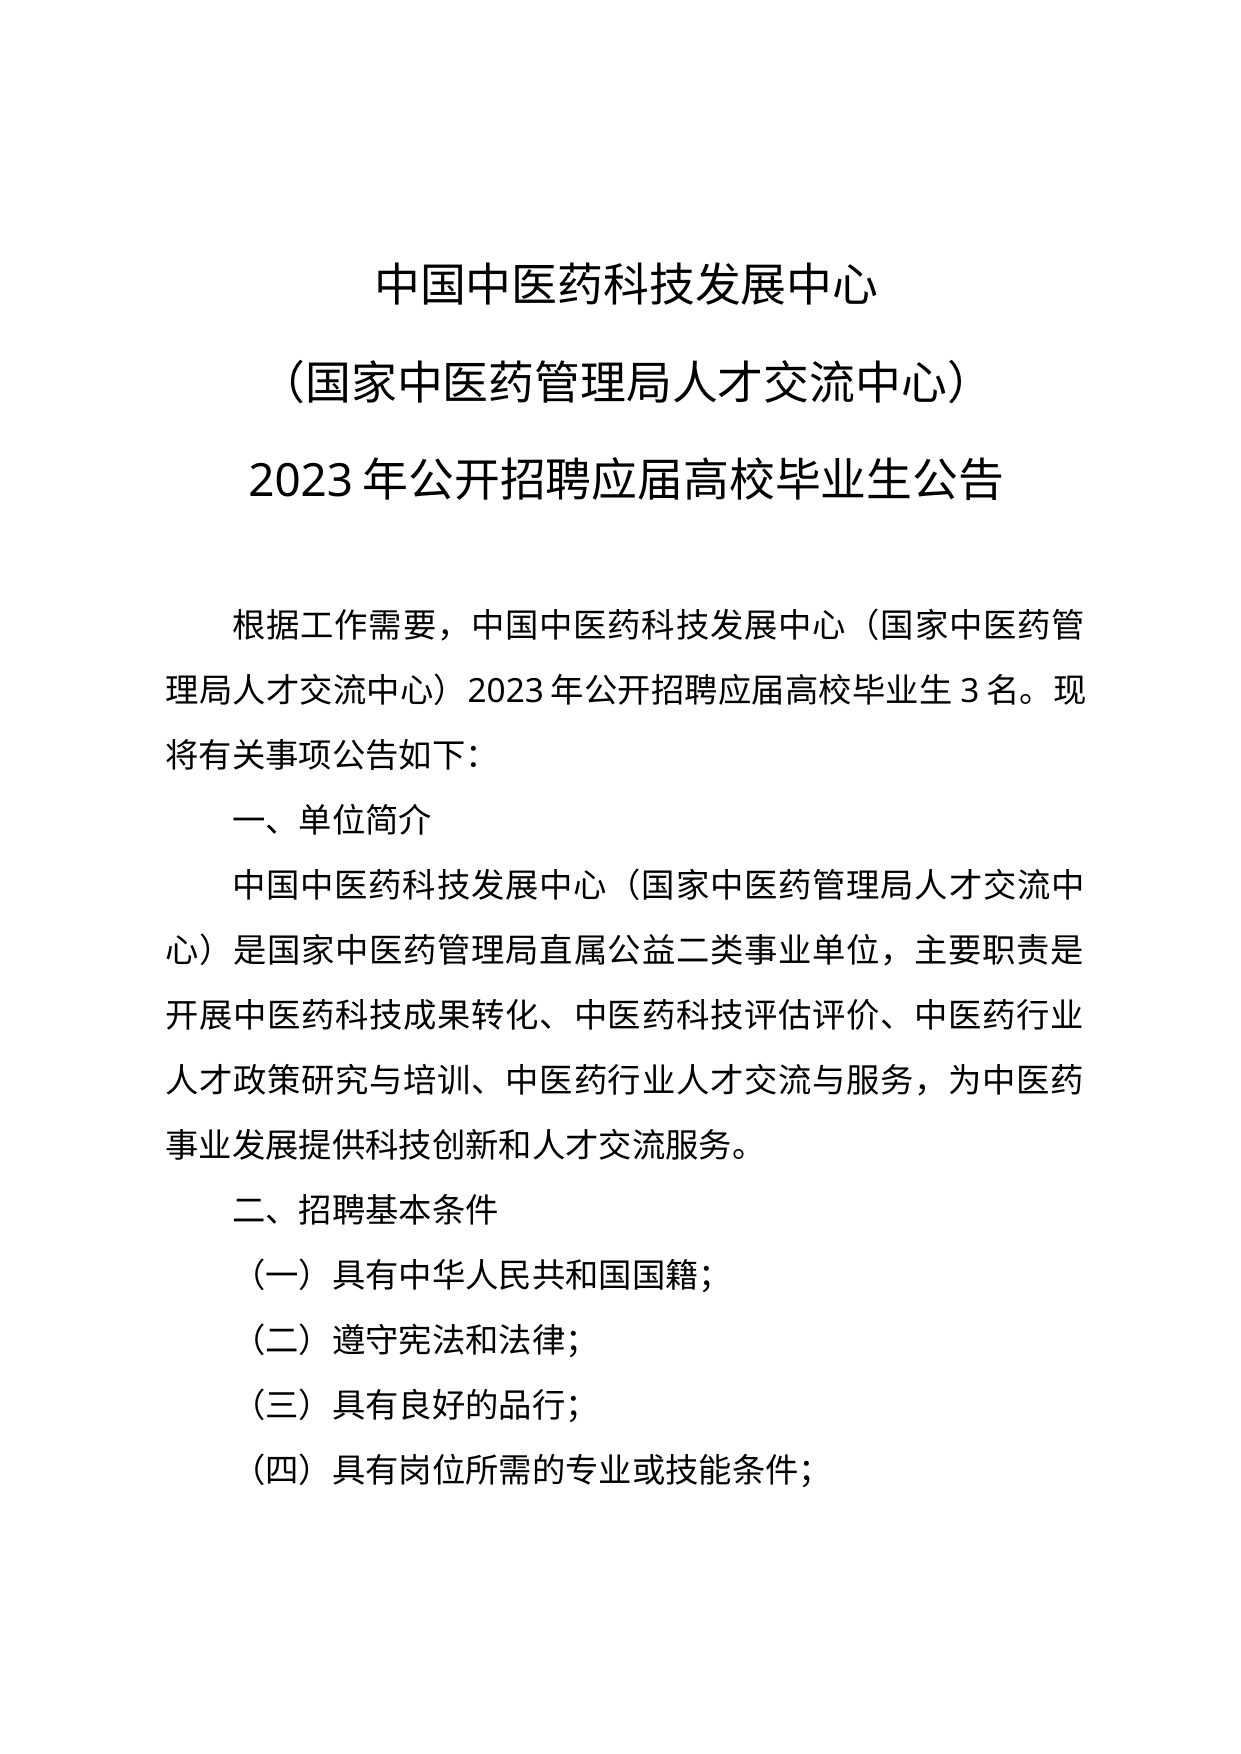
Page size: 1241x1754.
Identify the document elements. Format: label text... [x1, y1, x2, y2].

text 一、单位简介 [165, 785, 1087, 850]
text 2023年公开招聘应届高校毕业生公告 [165, 428, 1087, 525]
text （一）具有中华人民共和国国籍； [165, 1240, 1087, 1305]
text 中国中医药科技发展中心 [165, 233, 1087, 330]
text （二）遵守宪法和法律； [165, 1305, 1087, 1370]
text 二、招聘基本条件 [165, 1175, 1087, 1240]
text 中国中医药科技发展中心（国家中医药管理局人才交流中心）是国家中医药管理局直属公益二类事业单位，主要职责是开展中医药科技成果转化、中医药科技评估评价、中医药行业人才政策研究与培训、中医药行业人才交流与服务，为中医药事业发展提供科技创新和人才交流服务。 [165, 850, 1087, 1175]
text （四）具有岗位所需的专业或技能条件； [165, 1435, 1087, 1500]
text （国家中医药管理局人才交流中心） [165, 330, 1087, 428]
text （三）具有良好的品行； [165, 1370, 1087, 1435]
text 根据工作需要，中国中医药科技发展中心（国家中医药管理局人才交流中心）2023年公开招聘应届高校毕业生3名。现将有关事项公告如下： [165, 590, 1087, 785]
